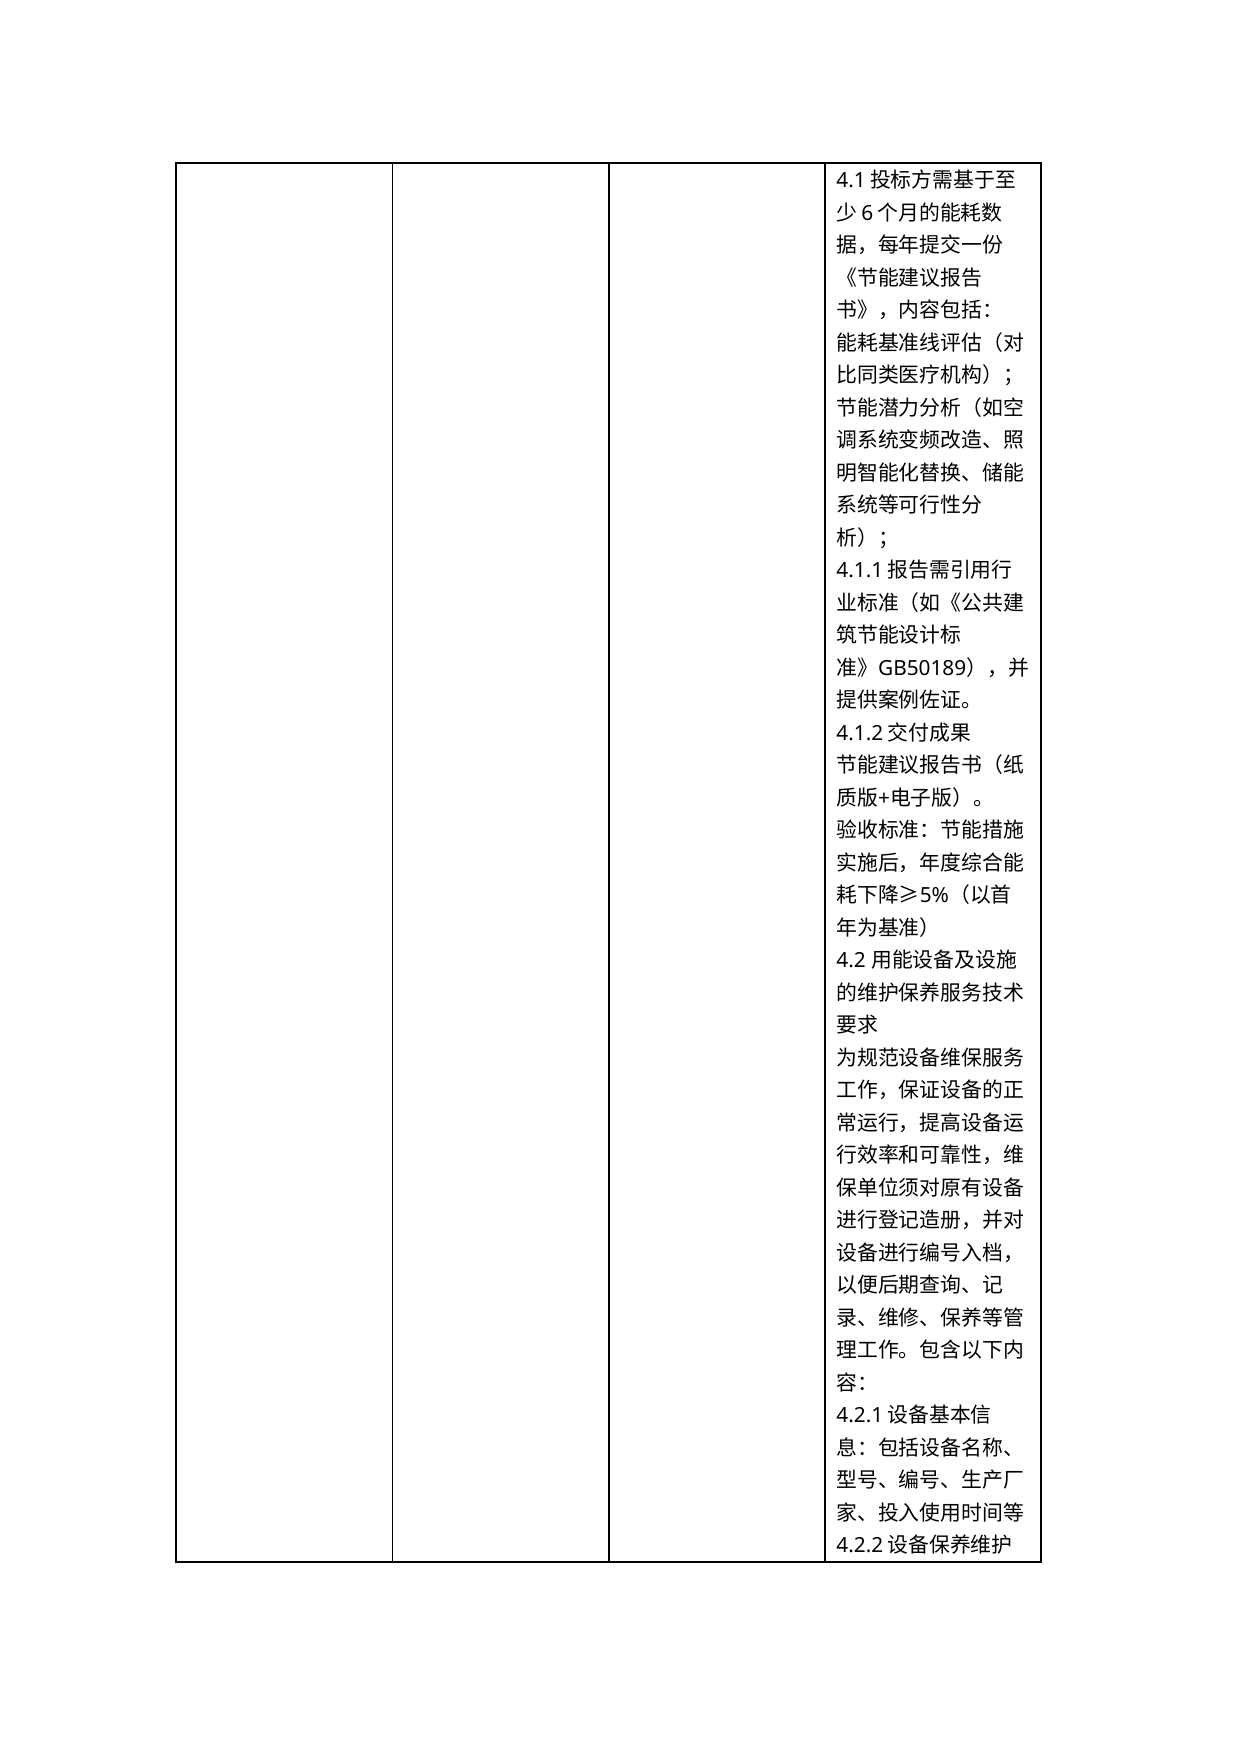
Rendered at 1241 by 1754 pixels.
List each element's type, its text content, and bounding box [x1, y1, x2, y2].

table_cell [610, 164, 824, 1561]
table_cell 6 [393, 164, 608, 1561]
table_cell [177, 164, 392, 1561]
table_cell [826, 164, 1040, 1561]
